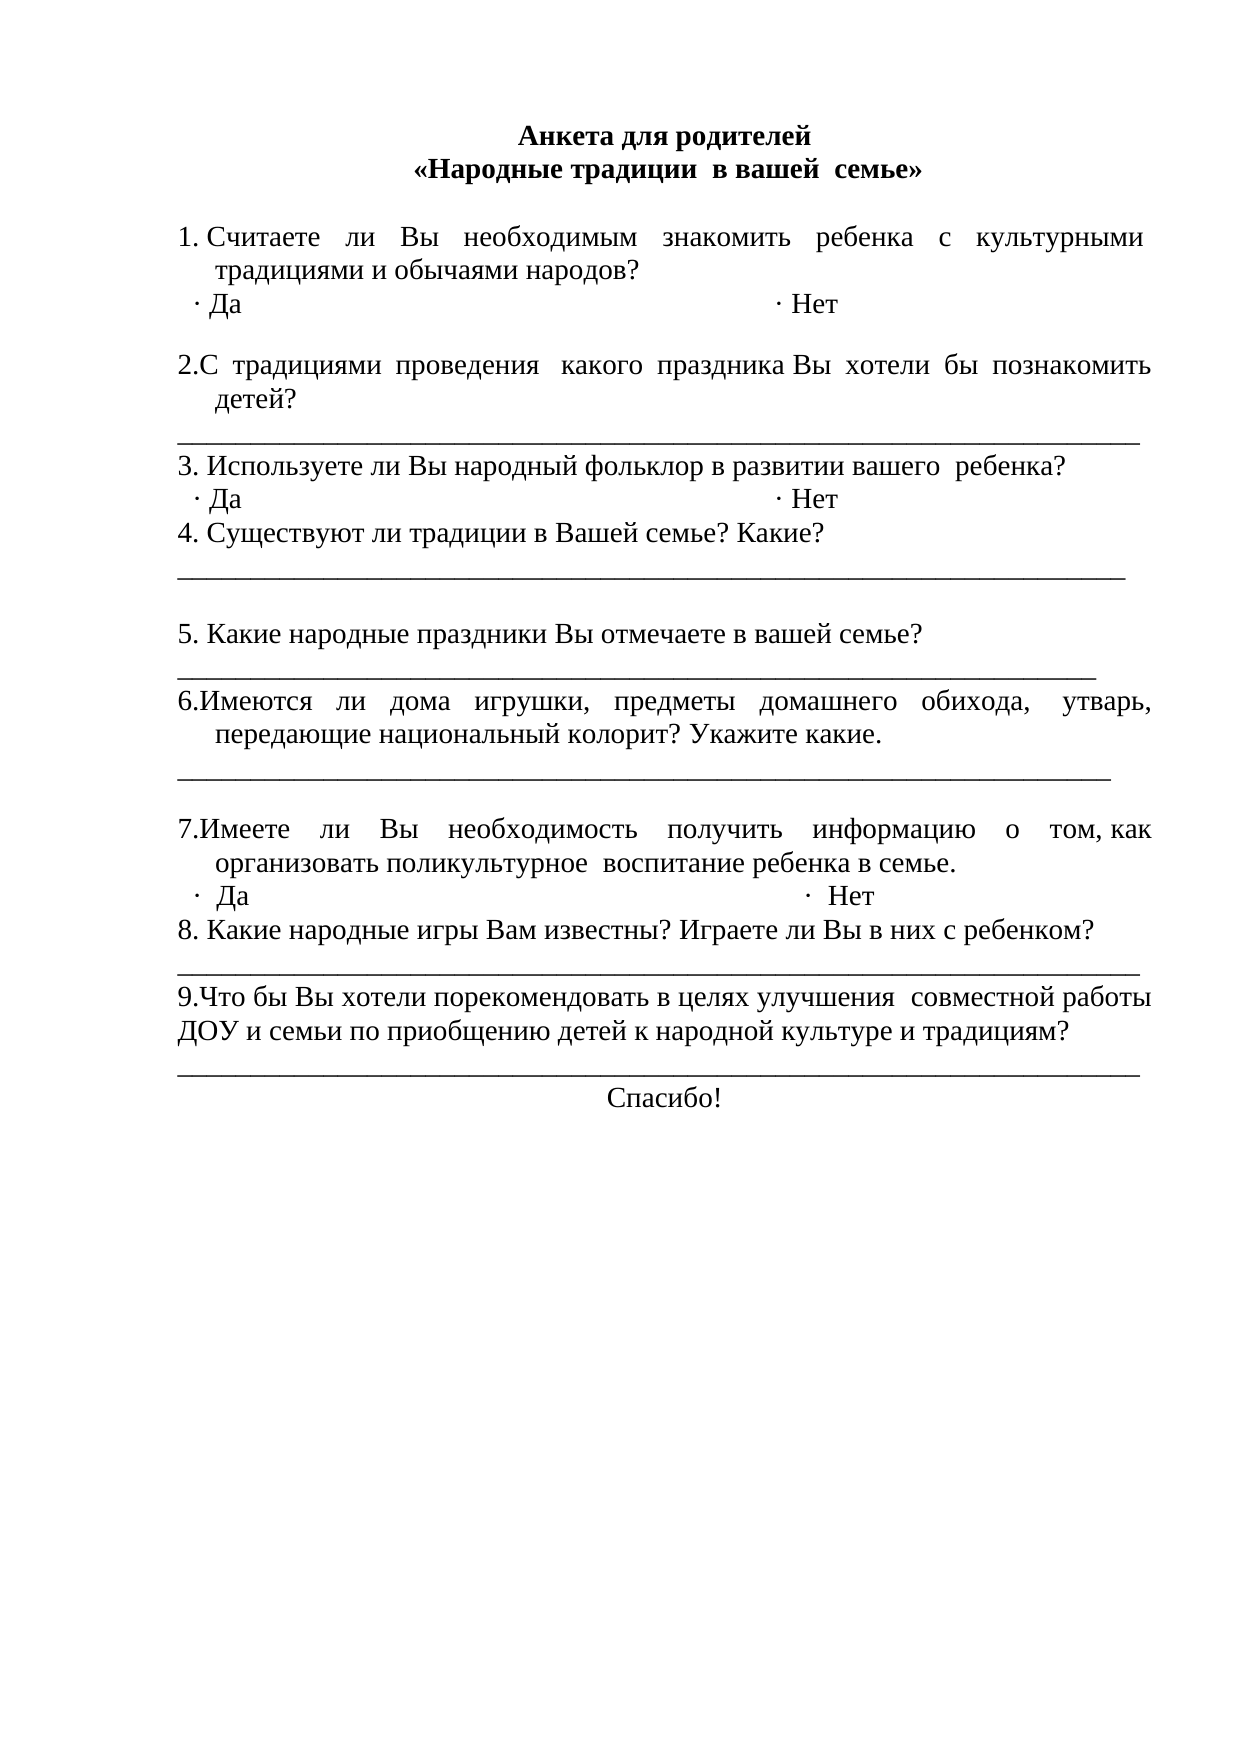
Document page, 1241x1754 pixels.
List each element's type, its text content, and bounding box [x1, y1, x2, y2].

text _______________________________________________________________ [177, 649, 1152, 683]
text __________________________________________________________________ [177, 414, 1152, 448]
text 9.Что бы Вы хотели порекомендовать в целях улучшения совместной работы ДОУ и семьи по приобщению детей к народной культуре и традициям? [177, 979, 1152, 1046]
text 8. Какие народные игры Вам известны? Играете ли Вы в них с ребенком? [177, 912, 1152, 946]
text _________________________________________________________________ [177, 549, 1152, 582]
text 5. Какие народные праздники Вы отмечаете в вашей семье? [177, 616, 1152, 649]
text 3. Используете ли Вы народный фольклор в развитии вашего ребенка? [177, 448, 1152, 482]
text · Да · Нет [192, 878, 1152, 912]
text · Да · Нет [192, 286, 1152, 319]
text Спасибо! [177, 1080, 1152, 1113]
text Анкета для родителей [177, 118, 1152, 152]
text __________________________________________________________________ [177, 946, 1152, 979]
text 1. Считаете ли Вы необходимым знакомить ребенка с культурными традициями и обычаями народов? [177, 219, 1152, 286]
text 4. Существуют ли традиции в Вашей семье? Какие? [177, 515, 1152, 549]
text ________________________________________________________________ [177, 750, 1152, 783]
text 6.Имеются ли дома игрушки, предметы домашнего обихода, утварь, передающие национальный колорит? Укажите какие. [177, 683, 1152, 750]
text «Народные традиции в вашей семье» [177, 152, 1152, 185]
text __________________________________________________________________ [177, 1046, 1152, 1080]
text 7.Имеете ли Вы необходимость получить информацию о том, как организовать поликультурное воспитание ребенка в семье. [177, 811, 1152, 878]
text · Да · Нет [192, 482, 1152, 515]
text 2.С традициями проведения какого праздника Вы хотели бы познакомить детей? [177, 347, 1152, 414]
